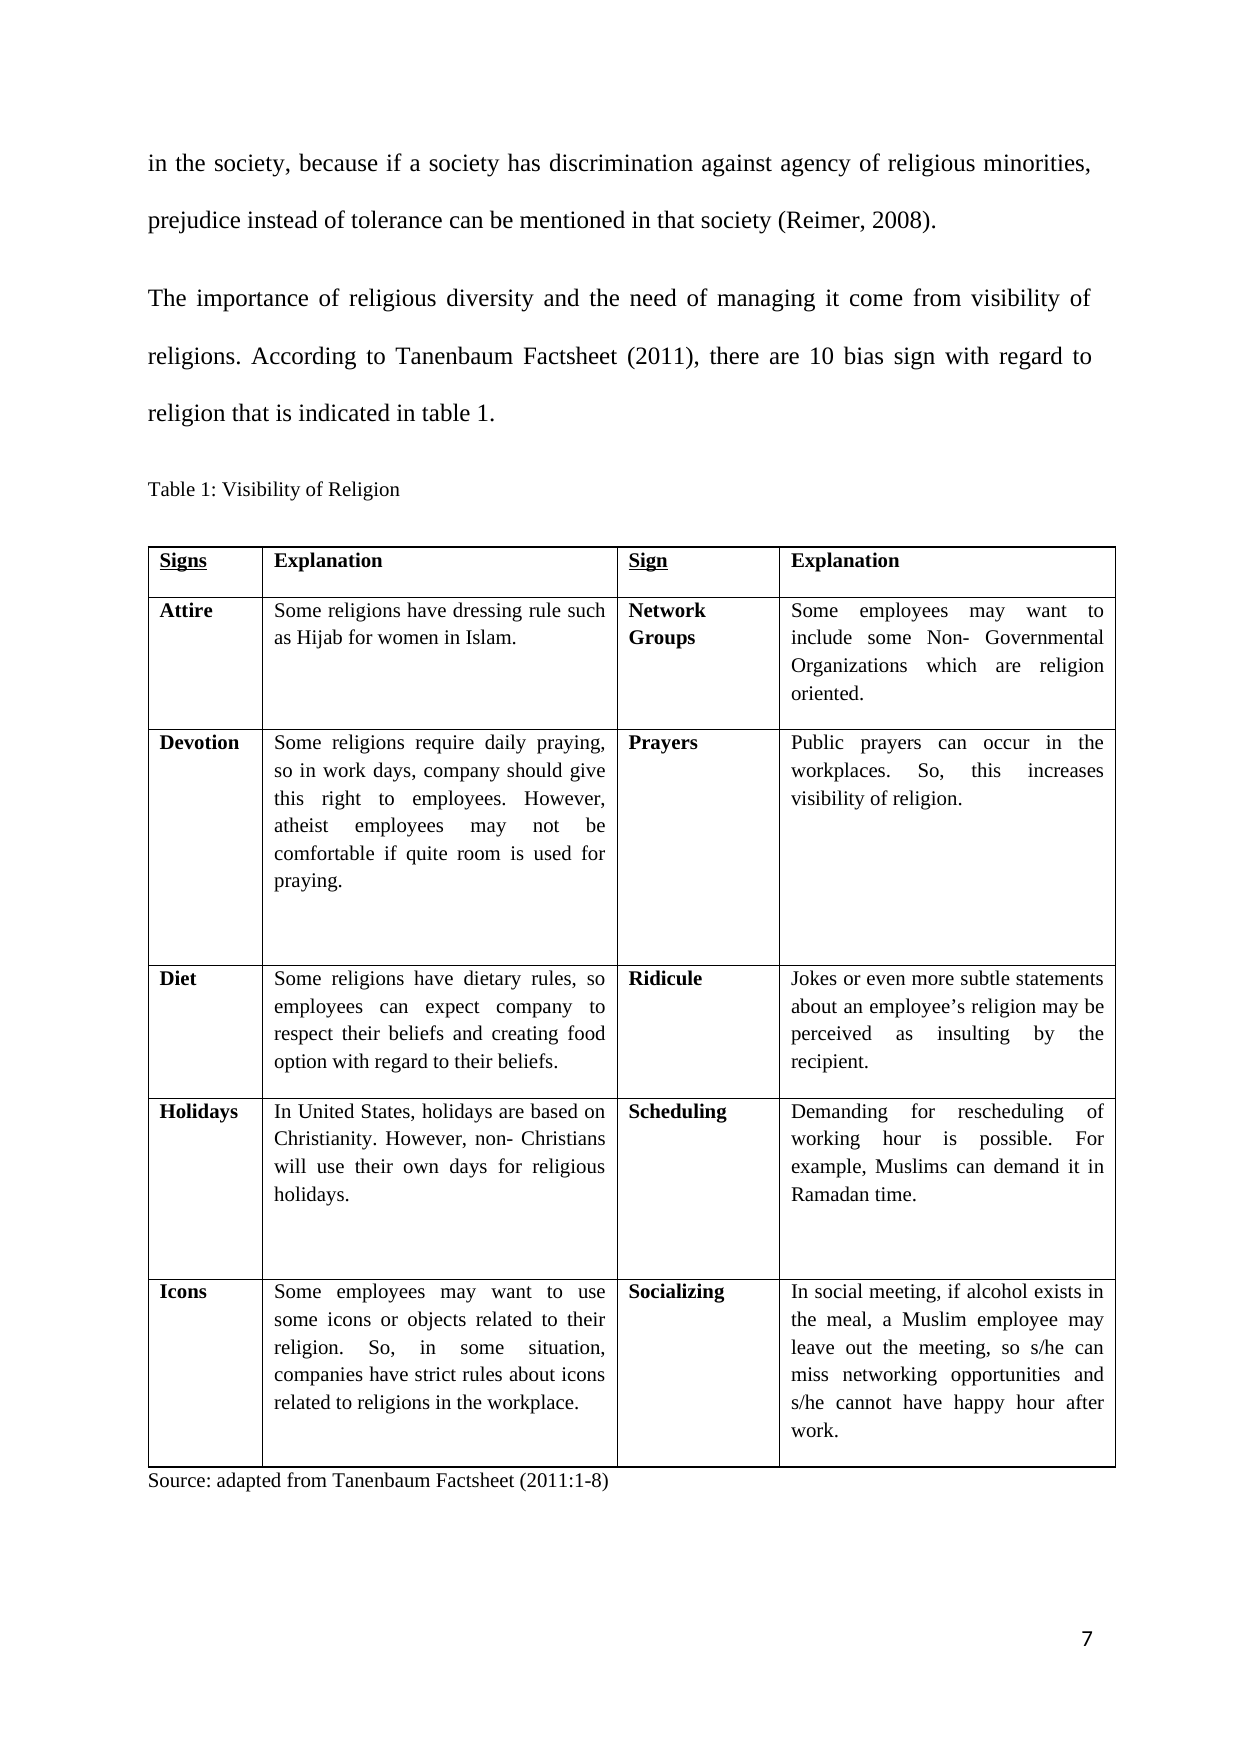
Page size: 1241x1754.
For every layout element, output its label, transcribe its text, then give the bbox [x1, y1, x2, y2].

table_cell Attire [149, 598, 262, 729]
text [148, 148, 1093, 234]
text The importance of religious diversity and the need of managing it come from visibility of religions. According to Tanenbaum Factsheet (2011), there are 10 bias sign with regard to religion that is indicated in table 1. [148, 283, 1093, 427]
table_cell Jokes or even more subtle statements about an employee’s religion may be perceived as insulting by the recipient. [780, 966, 1115, 1098]
table_cell Some employees may want to include some Non- Governmental Organizations which are religion oriented. [780, 598, 1115, 729]
table_cell In social meeting, if alcohol exists in the meal, a Muslim employee may leave out the meeting, so s/he can miss networking opportunities and s/he cannot have happy hour after work. [780, 1280, 1115, 1466]
table_cell Scheduling [618, 1099, 779, 1278]
table_cell Diet [149, 966, 262, 1098]
table_header Signs [149, 548, 262, 597]
table_cell Socializing [618, 1280, 779, 1466]
text Source: adapted from Tanenbaum Factsheet (2011:1-8) [148, 1468, 1093, 1492]
table_cell In United States, holidays are based on Christianity. However, non- Christians will use their own days for religious holidays. [263, 1099, 617, 1278]
table_cell Public prayers can occur in the workplaces. So, this increases visibility of religion. [780, 730, 1115, 965]
table_cell Holidays [149, 1099, 262, 1278]
table_cell Some religions have dressing rule such as Hijab for women in Islam. [263, 598, 617, 729]
table_header Explanation [263, 548, 617, 597]
table_header Explanation [780, 548, 1115, 597]
table_cell Prayers [618, 730, 779, 965]
table_cell Demanding for rescheduling of working hour is possible. For example, Muslims can demand it in Ramadan time. [780, 1099, 1115, 1278]
table_cell Ridicule [618, 966, 779, 1098]
text Table 1: Visibility of Religion [148, 477, 1093, 501]
table_header Sign [618, 548, 779, 597]
table_cell Some religions have dietary rules, so employees can expect company to respect their beliefs and creating food option with regard to their beliefs. [263, 966, 617, 1098]
table_cell Devotion [149, 730, 262, 965]
table_cell Network Groups [618, 598, 779, 729]
table_cell Some religions require daily praying, so in work days, company should give this right to employees. However, atheist employees may not be comfortable if quite room is used for praying. [263, 730, 617, 965]
table_cell Icons [149, 1280, 262, 1466]
table_cell Some employees may want to use some icons or objects related to their religion. So, in some situation, companies have strict rules about icons related to religions in the workplace. [263, 1280, 617, 1466]
